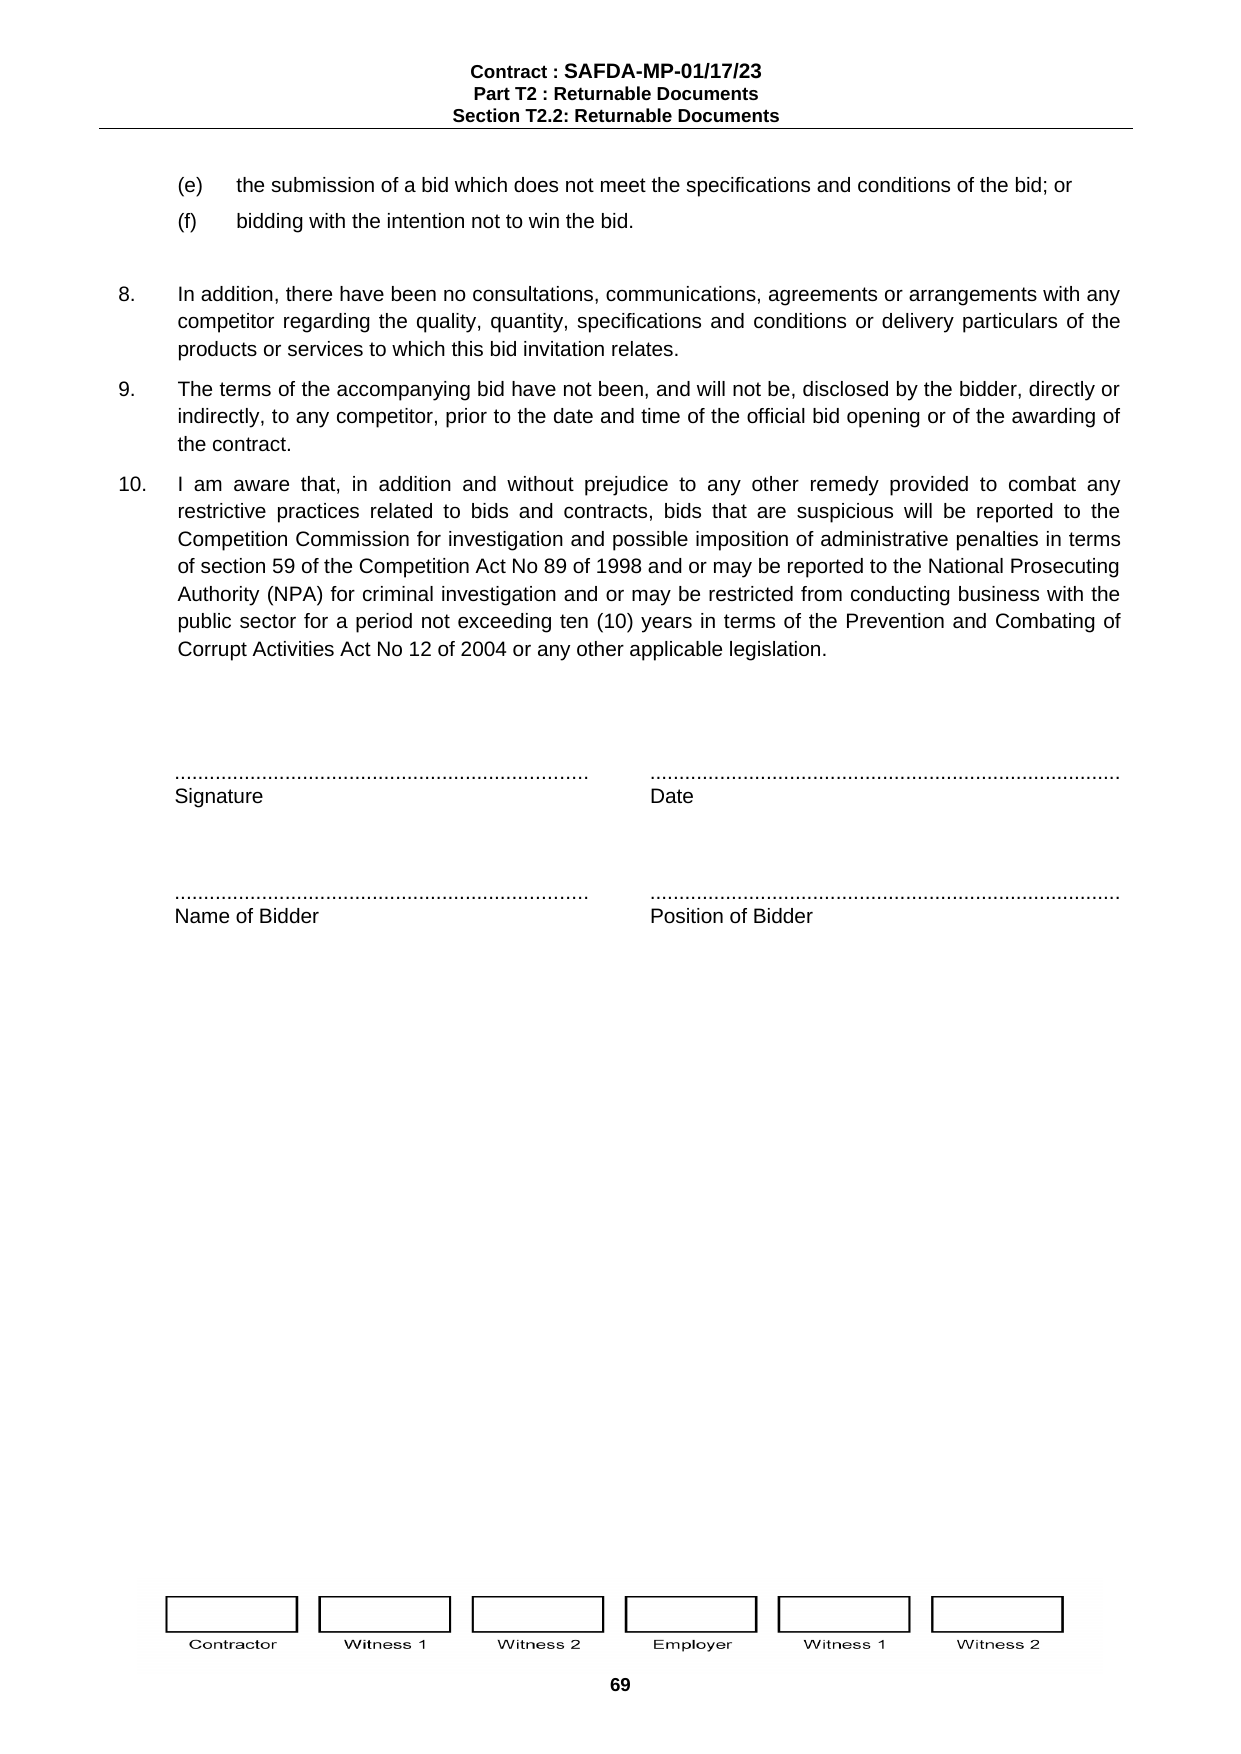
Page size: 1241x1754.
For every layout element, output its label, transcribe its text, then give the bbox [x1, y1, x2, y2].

list The terms of the accompanying bid have not been, and will not be, disclosed by the bidder, directly or indirectly, to any competitor, prior to the date and time of the official bid opening or of the awarding of the contract. [118, 377, 1122, 456]
list In addition, there have been no consultations, communications, agreements or arrangements with any competitor regarding the quality, quantity, specifications and conditions or delivery particulars of the products or services to which this bid invitation relates. [118, 282, 1122, 361]
text Name of Bidder Position of Bidder [174, 904, 1122, 928]
list (e) the submission of a bid which does not meet the specifications and conditions of the bid; or [177, 172, 1122, 196]
picture [137, 1578, 1103, 1674]
list I am aware that, in addition and without prejudice to any other remedy provided to combat any restrictive practices related to bids and contracts, bids that are suspicious will be reported to the Competition Commission for investigation and possible imposition of administrative penalties in terms of section 59 of the Competition Act No 89 of 1998 and or may be reported to the National Prosecuting Authority (NPA) for criminal investigation and or may be restricted from conducting business with the public sector for a period not exceeding ten (10) years in terms of the Prevention and Combating of Corrupt Activities Act No 12 of 2004 or any other applicable legislation. [118, 472, 1122, 661]
text Signature Date [174, 784, 1122, 808]
list (f) bidding with the intention not to win the bid. [177, 209, 1122, 233]
